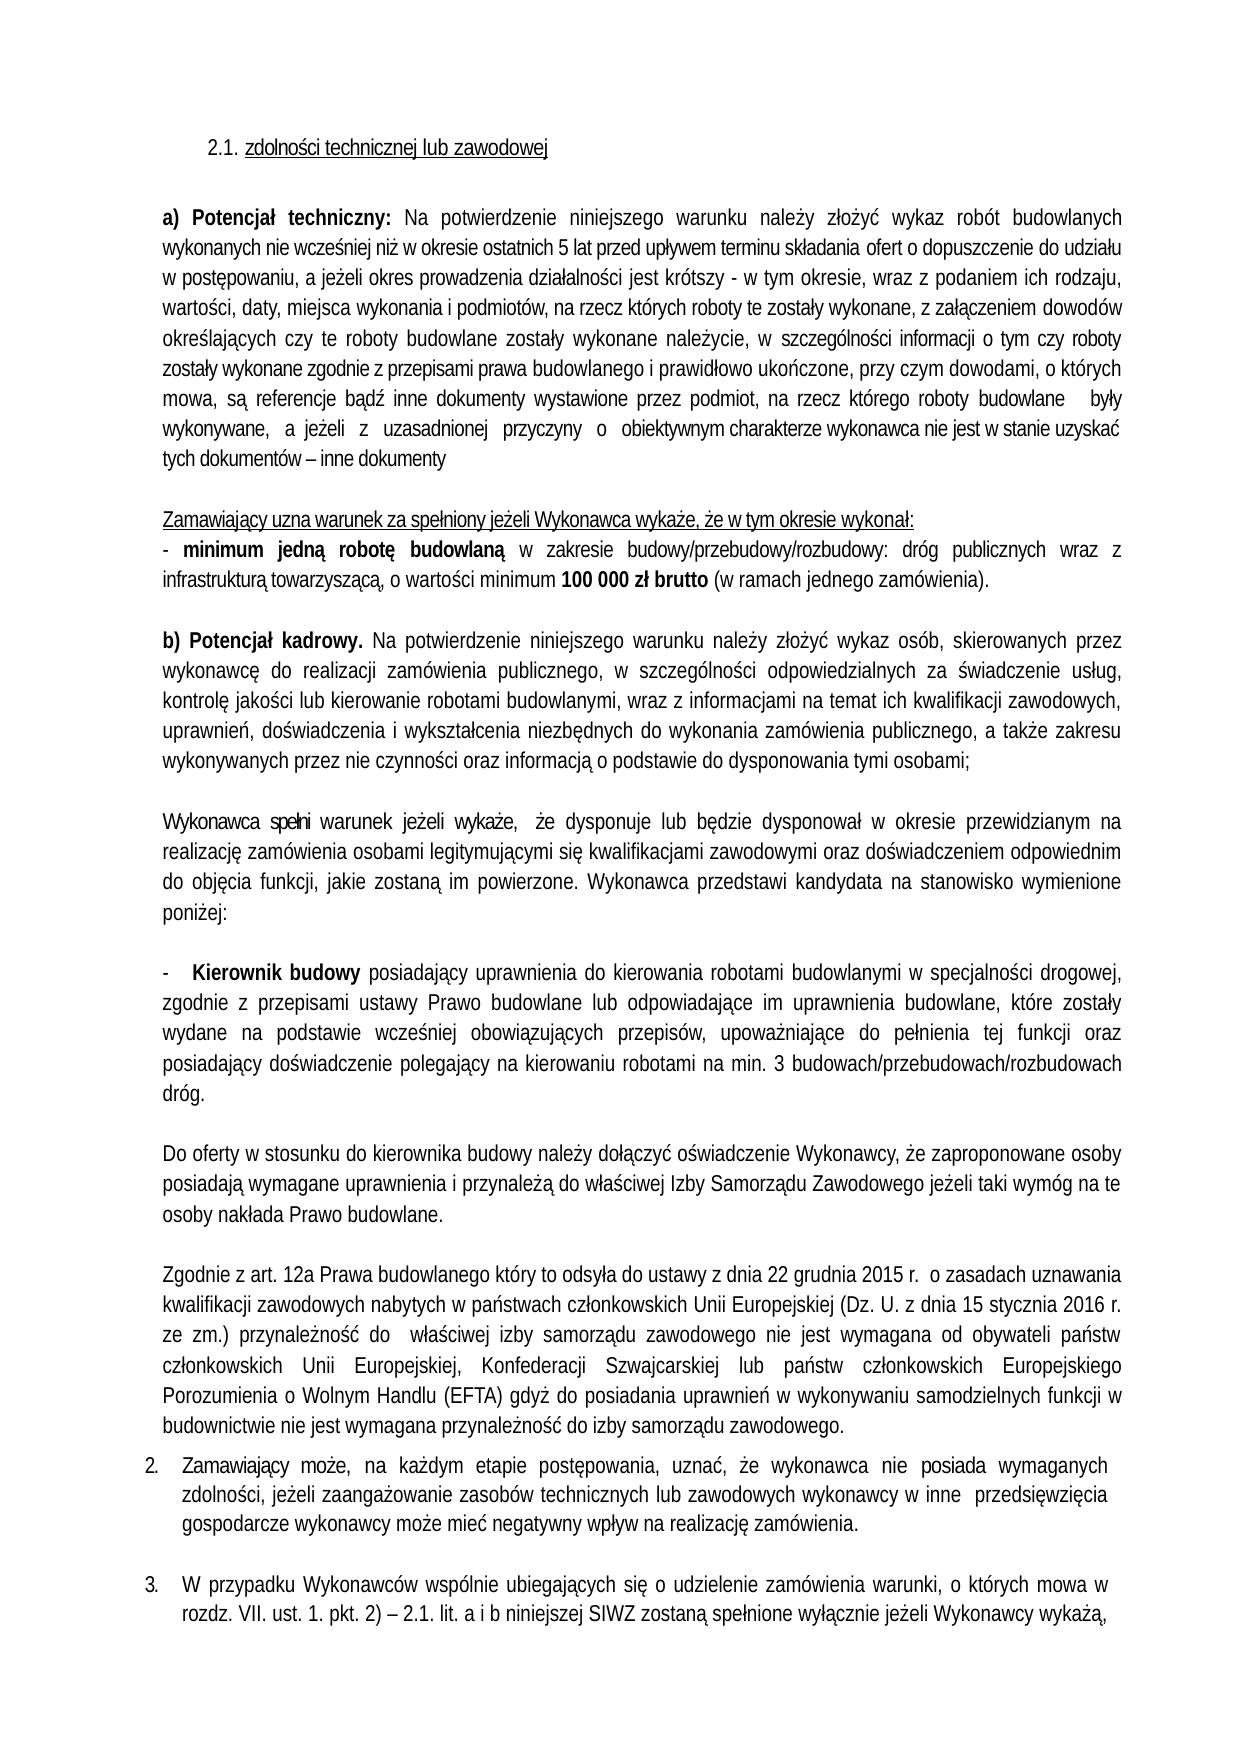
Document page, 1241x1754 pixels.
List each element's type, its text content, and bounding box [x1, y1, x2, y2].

text Zamawiający uzna warunek za spełniony jeżeli Wykonawca wykaże, że w tym okresie wykonał: [162, 506, 1121, 532]
text Do oferty w stosunku do kierownika budowy należy dołączyć oświadczenie Wykonawcy, że zaproponowane osoby posiadają wymagane uprawnienia i przynależą do właściwej Izby Samorządu Zawodowego jeżeli taki wymóg na te osoby nakłada Prawo budowlane. [162, 1140, 1122, 1227]
text Zgodnie z art. 12a Prawa budowlanego który to odsyła do ustawy z dnia 22 grudnia 2015 r. o zasadach uznawania kwalifikacji zawodowych nabytych w państwach członkowskich Unii Europejskiej (Dz. U. z dnia 15 stycznia 2016 r. ze zm.) przynależność do właściwej izby samorządu zawodowego nie jest wymagana od obywateli państw członkowskich Unii Europejskiej, Konfederacji Szwajcarskiej lub państw członkowskich Europejskiego Porozumienia o Wolnym Handlu (EFTA) gdyż do posiadania uprawnień w wykonywaniu samodzielnych funkcji w budownictwie nie jest wymagana przynależność do izby samorządu zawodowego. [162, 1261, 1122, 1438]
list zdolności technicznej lub zawodowej [207, 134, 1109, 161]
list Potencjał techniczny: Na potwierdzenie niniejszego warunku należy złożyć wykaz robót budowlanych wykonanych nie wcześniej niż w okresie ostatnich 5 lat przed upływem terminu składania ofert o dopuszczenie do udziału w postępowaniu, a jeżeli okres prowadzenia działalności jest krótszy - w tym okresie, wraz z podaniem ich rodzaju, wartości, daty, miejsca wykonania i podmiotów, na rzecz których roboty te zostały wykonane, z załączeniem dowodów określających czy te roboty budowlane zostały wykonane należycie, w szczególności informacji o tym czy roboty zostały wykonane zgodnie z przepisami prawa budowlanego i prawidłowo ukończone, przy czym dowodami, o których mowa, są referencje bądź inne dokumenty wystawione przez podmiot, na rzecz którego roboty budowlane były wykonywane, a jeżeli z uzasadnionej przyczyny o obiektywnym charakterze wykonawca nie jest w stanie uzyskać tych dokumentów – inne dokumenty [162, 204, 1122, 472]
list Zamawiający może, na każdym etapie postępowania, uznać, że wykonawca nie posiada wymaganych zdolności, jeżeli zaangażowanie zasobów technicznych lub zawodowych wykonawcy w inne przedsięwzięcia gospodarcze wykonawcy może mieć negatywny wpływ na realizację zamówienia. [144, 1452, 1108, 1537]
text - minimum jedną robotę budowlaną w zakresie budowy/przebudowy/rozbudowy: dróg publicznych wraz z infrastrukturą towarzyszącą, o wartości minimum 100 000 zł brutto (w ramach jednego zamówienia). [162, 536, 1122, 592]
text - Kierownik budowy posiadający uprawnienia do kierowania robotami budowlanymi w specjalności drogowej, zgodnie z przepisami ustawy Prawo budowlane lub odpowiadające im uprawnienia budowlane, które zostały wydane na podstawie wcześniej obowiązujących przepisów, upoważniające do pełnienia tej funkcji oraz posiadający doświadczenie polegający na kierowaniu robotami na min. 3 budowach/przebudowach/rozbudowach dróg. [162, 959, 1122, 1106]
text Wykonawca spełni warunek jeżeli wykaże, że dysponuje lub będzie dysponował w okresie przewidzianym na realizację zamówienia osobami legitymującymi się kwalifikacjami zawodowymi oraz doświadczeniem odpowiednim do objęcia funkcji, jakie zostaną im powierzone. Wykonawca przedstawi kandydata na stanowisko wymienione poniżej: [162, 808, 1122, 925]
text b) Potencjał kadrowy. Na potwierdzenie niniejszego warunku należy złożyć wykaz osób, skierowanych przez wykonawcę do realizacji zamówienia publicznego, w szczególności odpowiedzialnych za świadczenie usług, kontrolę jakości lub kierowanie robotami budowlanymi, wraz z informacjami na temat ich kwalifikacji zawodowych, uprawnień, doświadczenia i wykształcenia niezbędnych do wykonania zamówienia publicznego, a także zakresu wykonywanych przez nie czynności oraz informacją o podstawie do dysponowania tymi osobami; [162, 627, 1122, 774]
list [144, 1571, 1109, 1626]
